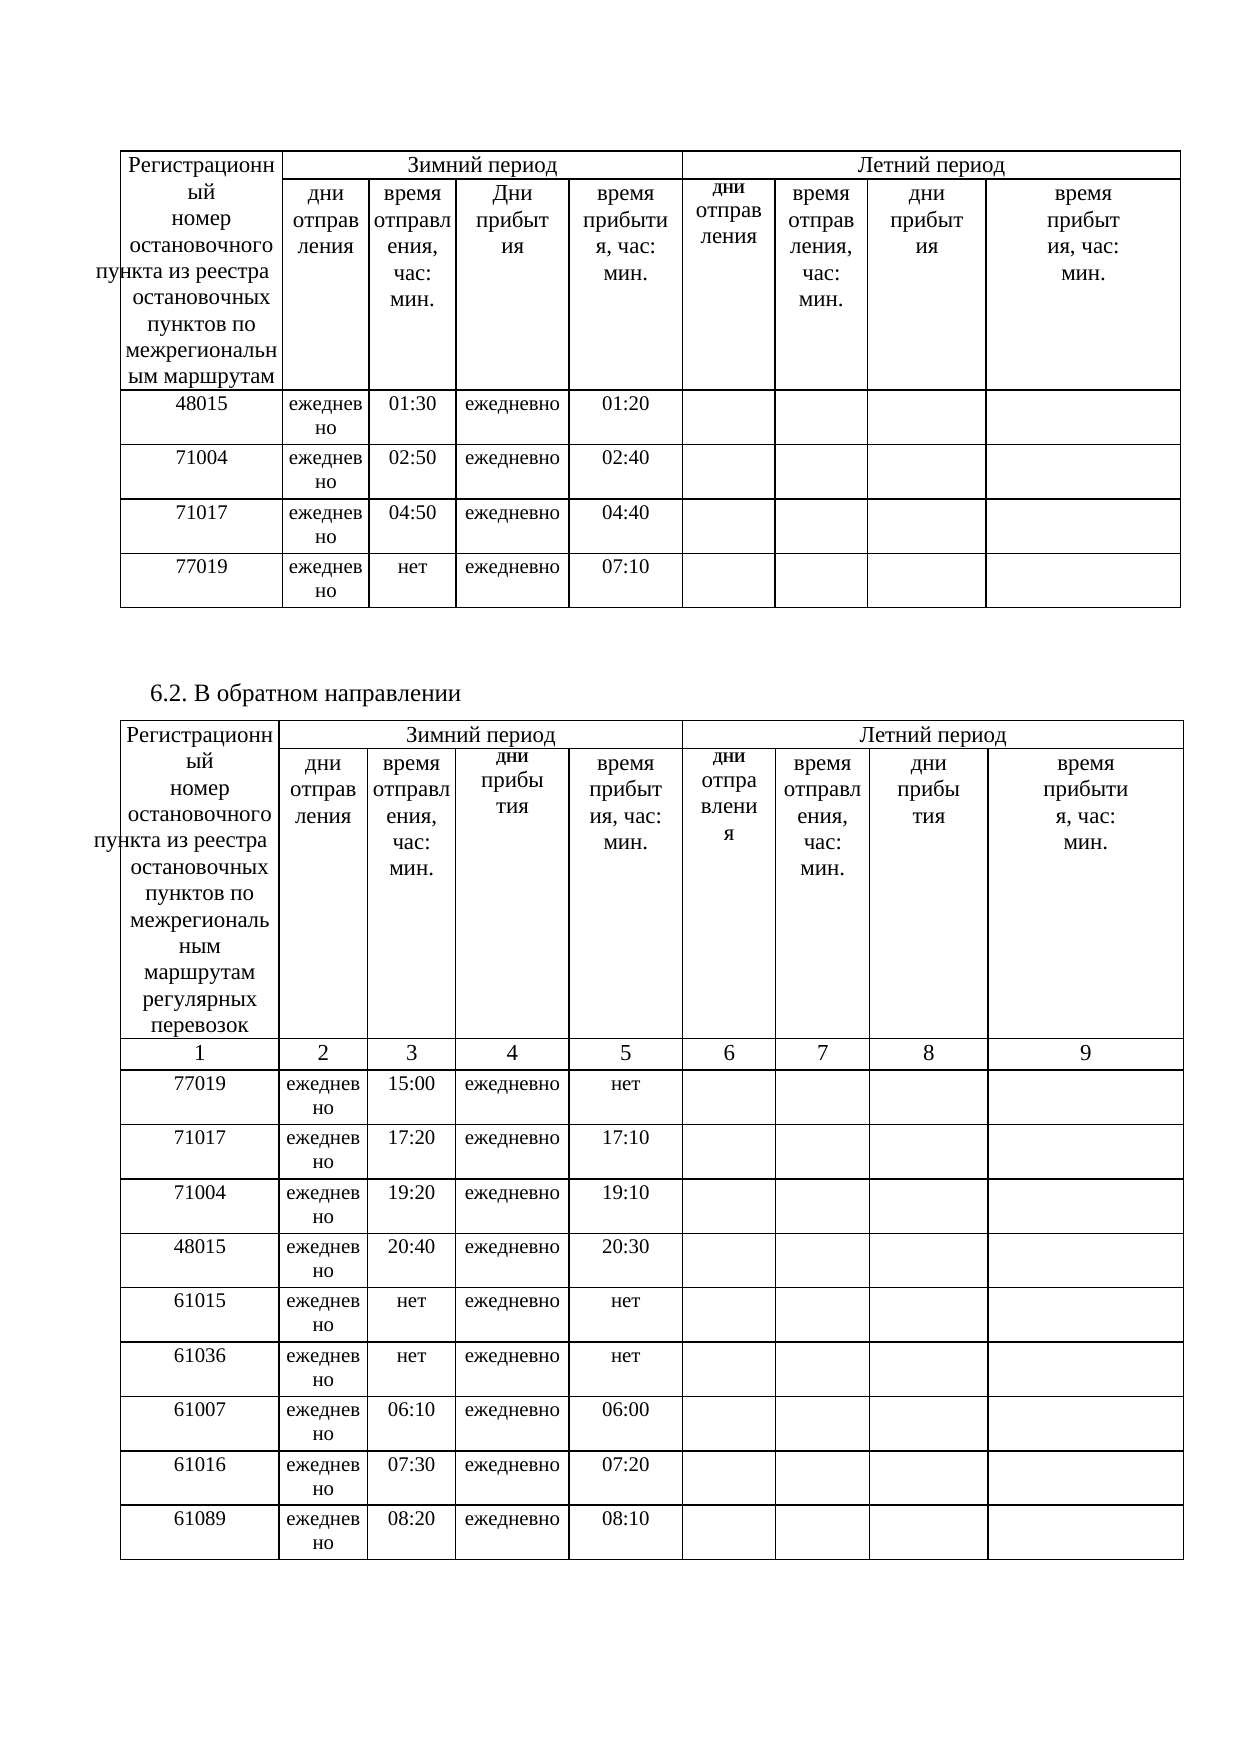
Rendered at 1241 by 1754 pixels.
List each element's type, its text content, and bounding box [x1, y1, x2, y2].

table_cell [989, 1234, 1183, 1287]
table_cell [776, 1343, 869, 1396]
table_cell [683, 391, 774, 444]
table_cell [683, 554, 774, 607]
table_header Регистрационный номер остановочного пункта из реестра остановочных пунктов по межрегиональным маршрутам регулярных перевозок [121, 152, 282, 389]
table_cell [683, 1452, 775, 1504]
table_cell [776, 500, 867, 552]
table_cell [989, 1506, 1183, 1559]
table_cell ежедневно [280, 1343, 367, 1396]
table_cell 77019 [121, 1071, 278, 1124]
table_cell дни отправ ления [280, 749, 367, 1037]
table_cell 71004 [121, 1180, 278, 1232]
table_cell ежедневно [280, 1452, 367, 1504]
table_cell [870, 1234, 987, 1287]
table_cell ежедневно [456, 1397, 568, 1450]
table_cell 19:10 [570, 1180, 682, 1232]
table_cell ежедневно [280, 1288, 367, 1341]
table_cell ДНИ отправ ления [683, 180, 774, 389]
table_cell [868, 500, 985, 552]
table_cell ежедневно [457, 445, 568, 498]
table_cell [776, 1288, 869, 1341]
table_cell [683, 1506, 775, 1559]
table_cell [776, 1071, 869, 1124]
table_cell [870, 1288, 987, 1341]
table_cell [870, 1452, 987, 1504]
table_cell ежедневно [456, 1288, 568, 1341]
table_cell 71017 [121, 1125, 278, 1178]
table_cell 08:20 [368, 1506, 455, 1559]
table_cell 19:20 [368, 1180, 455, 1232]
table_cell [989, 1397, 1183, 1450]
table_cell [870, 1071, 987, 1124]
table_cell 07:20 [570, 1452, 682, 1504]
table_header Зимний период [283, 152, 682, 178]
table_cell 04:40 [570, 500, 682, 552]
table_cell 06:00 [570, 1397, 682, 1450]
table_cell [683, 1288, 775, 1341]
table_cell ежедневно [280, 1506, 367, 1559]
table_cell 3 [368, 1039, 455, 1069]
table_cell время прибыти я, час: мин. [570, 180, 682, 389]
table_cell 6 [683, 1039, 775, 1069]
table_cell 77019 [121, 554, 282, 607]
table_cell [776, 1234, 869, 1287]
table_cell 5 [570, 1039, 682, 1069]
table_cell 07:30 [368, 1452, 455, 1504]
table_cell [776, 1452, 869, 1504]
table_cell 71004 [121, 445, 282, 498]
table_cell нет [370, 554, 455, 607]
table_cell ежедневно [457, 391, 568, 444]
table_cell 4 [456, 1039, 568, 1069]
table_cell ДНИ отпра влени я [683, 749, 775, 1037]
table_cell [989, 1343, 1183, 1396]
table_cell время отправл ения, час: мин. [370, 180, 455, 389]
table_cell ежедневно [456, 1452, 568, 1504]
table_cell дни прибыт ия [868, 180, 985, 389]
table_cell нет [368, 1343, 455, 1396]
table_cell [776, 1397, 869, 1450]
table_cell 17:20 [368, 1125, 455, 1178]
table_cell [776, 1506, 869, 1559]
table_cell ежедневно [456, 1071, 568, 1124]
table_cell 61036 [121, 1343, 278, 1396]
table_cell ежедневно [456, 1180, 568, 1232]
table_cell время прибыт ия, час: мин. [570, 749, 682, 1037]
table_cell [987, 391, 1180, 444]
table_cell ежедневно [283, 554, 368, 607]
text 6.2. В обратном направлении [150, 678, 1090, 707]
table_cell 7 [776, 1039, 869, 1069]
table_cell время отправл ения, час: мин. [368, 749, 455, 1037]
table_cell ежедневно [456, 1506, 568, 1559]
table_cell 8 [870, 1039, 987, 1069]
table_cell [987, 554, 1180, 607]
table_cell [989, 1125, 1183, 1178]
table_cell 61016 [121, 1452, 278, 1504]
table_cell [776, 1125, 869, 1178]
table_cell [776, 391, 867, 444]
table_header Летний период [683, 152, 1180, 178]
table_cell нет [570, 1343, 682, 1396]
table_cell [989, 1071, 1183, 1124]
table_cell нет [570, 1288, 682, 1341]
table_cell 17:10 [570, 1125, 682, 1178]
table_cell ежедневно [283, 500, 368, 552]
table_cell ежедневно [456, 1343, 568, 1396]
table_cell ежедневно [280, 1125, 367, 1178]
table_cell ежедневно [280, 1234, 367, 1287]
table_cell [870, 1343, 987, 1396]
table_cell дни прибы тия [870, 749, 987, 1037]
table_cell [868, 391, 985, 444]
table_cell [870, 1125, 987, 1178]
table_cell 04:50 [370, 500, 455, 552]
table_header Регистрационный номер остановочного пункта из реестра остановочных пунктов по межрегиональным маршрутам регулярных перевозок [121, 721, 278, 1037]
table_cell ежедневно [456, 1234, 568, 1287]
table_cell 1 [121, 1039, 278, 1069]
table_cell ежедневно [280, 1071, 367, 1124]
table_header Летний период [683, 721, 1183, 747]
table_cell нет [368, 1288, 455, 1341]
table_cell 20:30 [570, 1234, 682, 1287]
table_cell время отправл ения, час: мин. [776, 749, 869, 1037]
table_cell 15:00 [368, 1071, 455, 1124]
table_cell [776, 554, 867, 607]
table_cell 01:30 [370, 391, 455, 444]
table_cell [989, 1180, 1183, 1232]
table_cell время отправ ления, час: мин. [776, 180, 867, 389]
table_cell 08:10 [570, 1506, 682, 1559]
table_cell [683, 500, 774, 552]
table_cell [683, 1397, 775, 1450]
table_cell ежедневно [280, 1180, 367, 1232]
table_header Зимний период [280, 721, 682, 747]
table_cell 01:20 [570, 391, 682, 444]
table_cell [870, 1180, 987, 1232]
table_cell 61007 [121, 1397, 278, 1450]
table_cell дни отправ ления [283, 180, 368, 389]
table_cell 61089 [121, 1506, 278, 1559]
table_cell [683, 1343, 775, 1396]
table_cell [868, 554, 985, 607]
table_cell время прибыт ия, час: мин. [987, 180, 1180, 389]
table_cell ежедневно [280, 1397, 367, 1450]
table_cell время прибыти я, час: мин. [989, 749, 1183, 1037]
table_cell [868, 445, 985, 498]
table_cell 06:10 [368, 1397, 455, 1450]
table_cell [776, 1180, 869, 1232]
table_cell [870, 1506, 987, 1559]
table_cell ДНИ прибы тия [456, 749, 568, 1037]
table_cell 2 [280, 1039, 367, 1069]
table_cell 07:10 [570, 554, 682, 607]
table_cell [683, 1125, 775, 1178]
table_cell 61015 [121, 1288, 278, 1341]
table_cell 02:50 [370, 445, 455, 498]
table_cell Дни прибыт ия [457, 180, 568, 389]
table_cell [870, 1397, 987, 1450]
table_cell [683, 1180, 775, 1232]
table_cell 9 [989, 1039, 1183, 1069]
table_cell нет [570, 1071, 682, 1124]
table_cell 20:40 [368, 1234, 455, 1287]
table_cell ежедневно [457, 554, 568, 607]
table_cell 71017 [121, 500, 282, 552]
table_cell [989, 1452, 1183, 1504]
table_cell 48015 [121, 1234, 278, 1287]
table_cell ежедневно [457, 500, 568, 552]
table_cell [683, 445, 774, 498]
table_cell 48015 [121, 391, 282, 444]
table_cell [683, 1071, 775, 1124]
table_cell [683, 1234, 775, 1287]
table_cell 02:40 [570, 445, 682, 498]
table_cell ежедневно [283, 391, 368, 444]
table_cell [987, 500, 1180, 552]
table_cell [987, 445, 1180, 498]
table_cell ежедневно [283, 445, 368, 498]
table_cell [989, 1288, 1183, 1341]
table_cell ежедневно [456, 1125, 568, 1178]
table_cell [776, 445, 867, 498]
